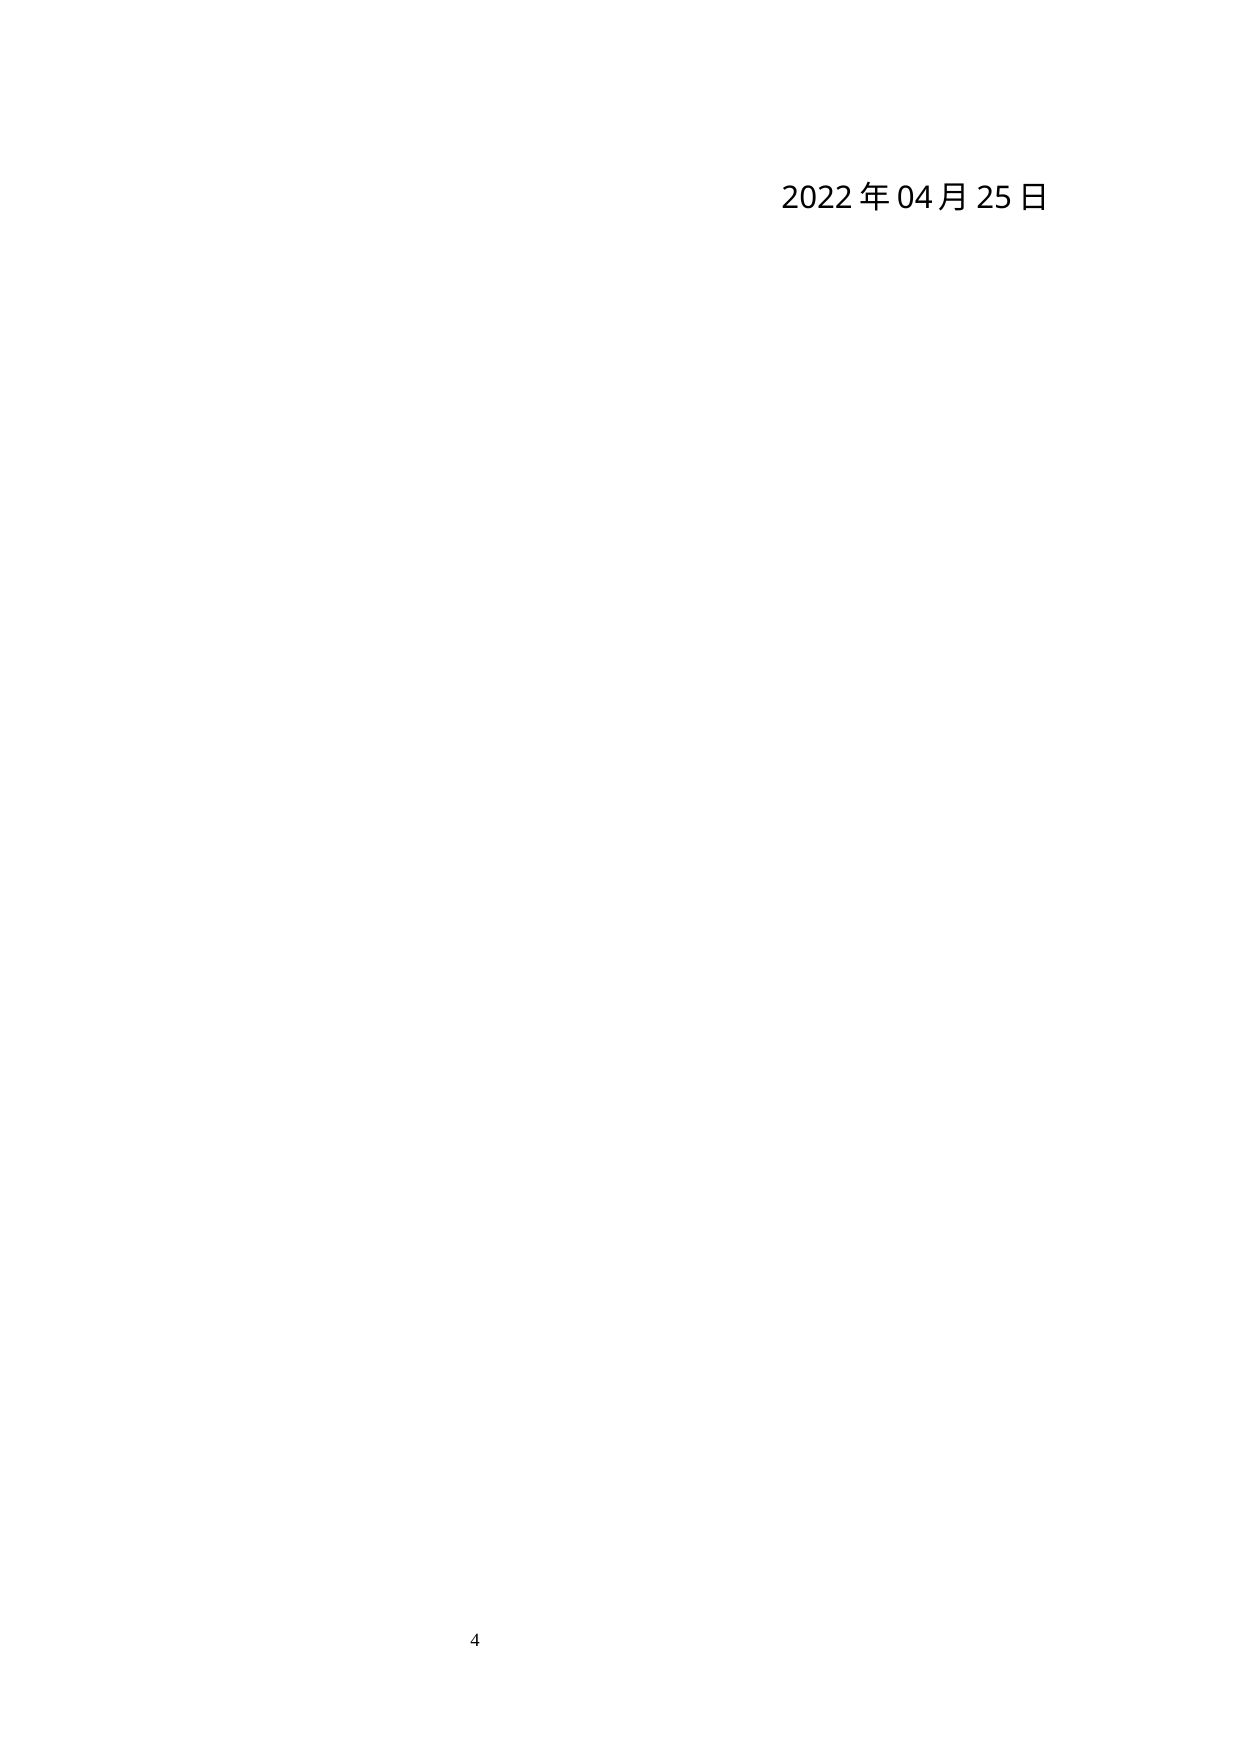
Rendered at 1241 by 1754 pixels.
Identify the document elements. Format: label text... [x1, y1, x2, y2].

text 2022年04月25日 [187, 162, 1053, 227]
